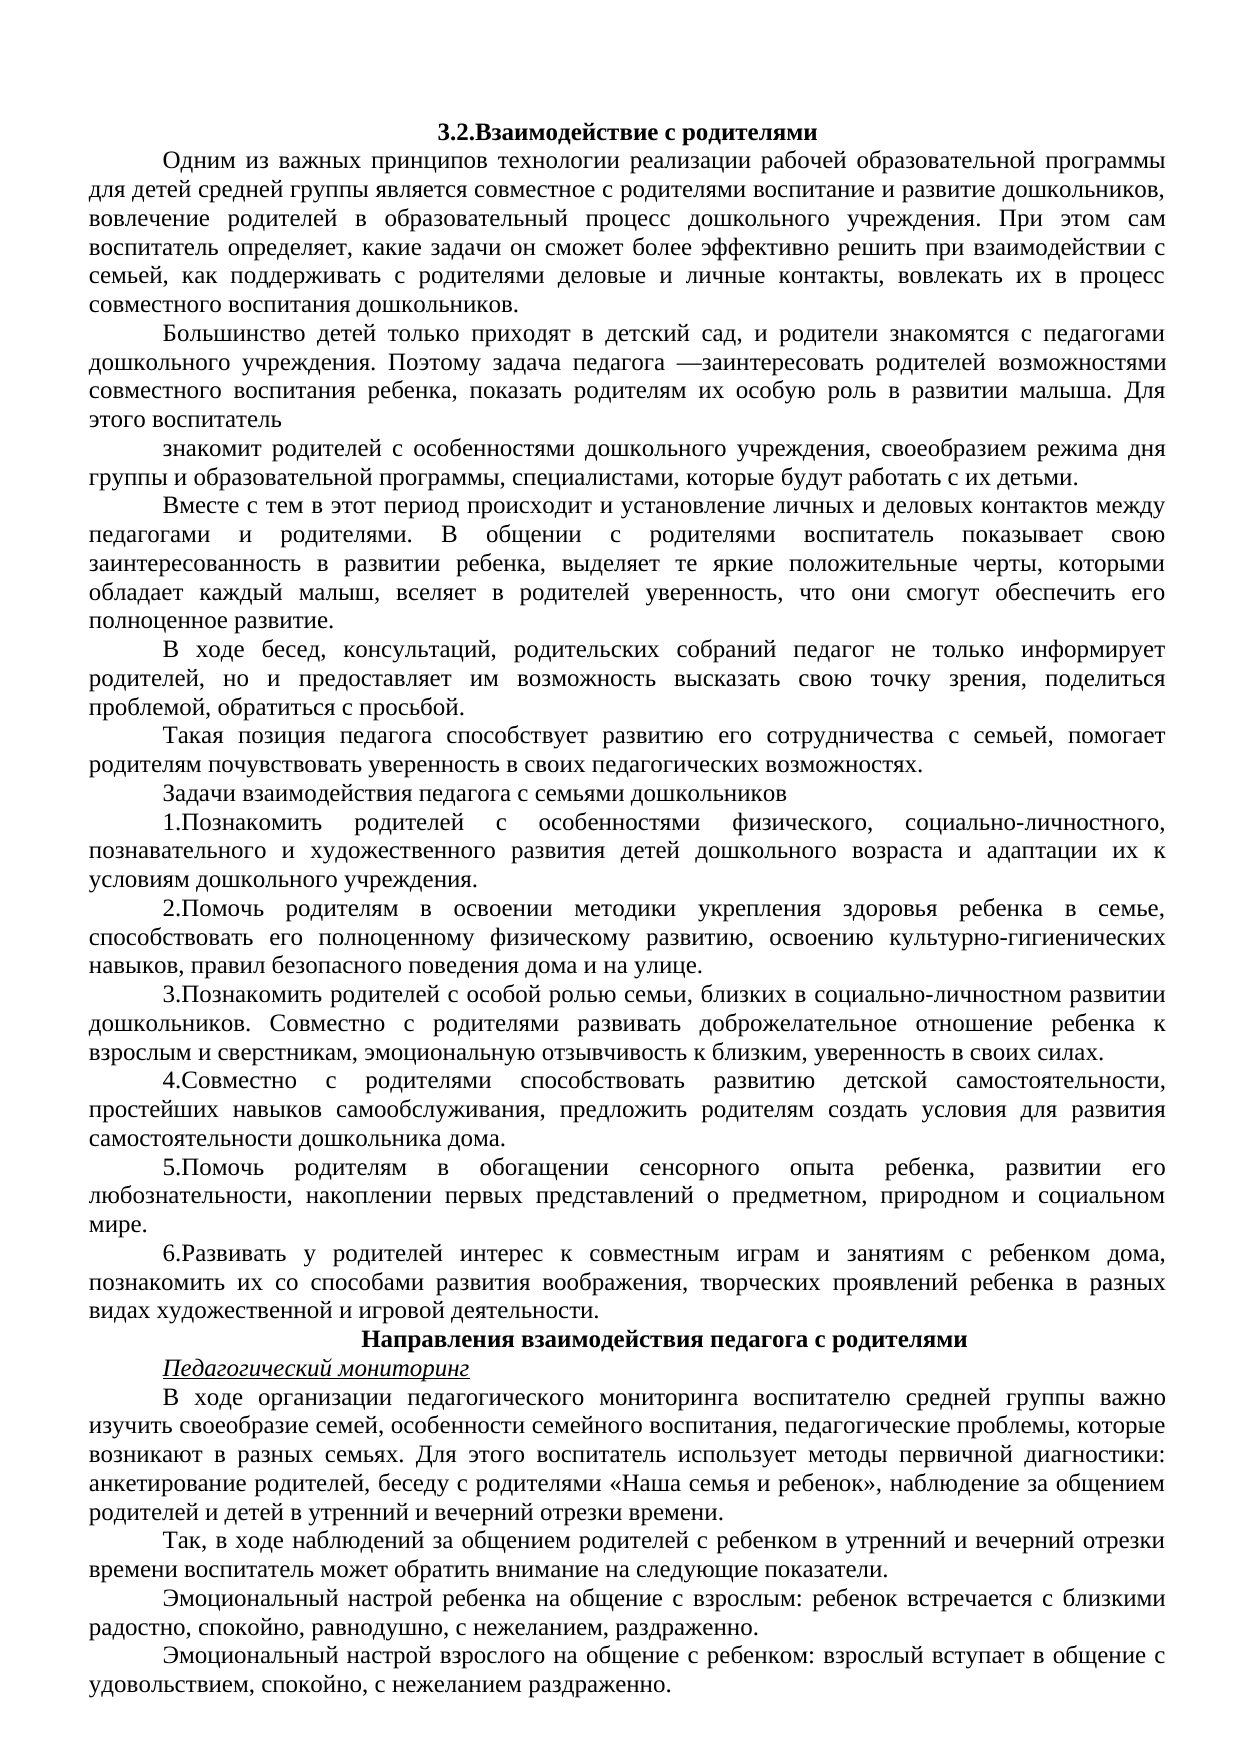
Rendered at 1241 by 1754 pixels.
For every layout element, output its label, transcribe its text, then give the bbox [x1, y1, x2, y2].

text Одним из важных принципов технологии реализации рабочей образовательной программы для детей средней группы является совместное с родителями воспитание и развитие дошкольников, вовлечение родителей в образовательный процесс дошкольного учреждения. При этом сам воспитатель определяет, какие задачи он сможет более эффективно решить при взаимодействии с семьей, как поддерживать с родителями деловые и личные контакты, вовлекать их в процесс совместного воспитания дошкольников. [89, 145, 1167, 318]
text В ходе организации педагогического мониторинга воспитателю средней группы важно изучить своеобразие семей, особенности семейного воспитания, педагогические проблемы, которые возникают в разных семьях. Для этого воспитатель использует методы первичной диагностики: анкетирование родителей, беседу с родителями «Наша семья и ребенок», наблюдение за общением родителей и детей в утренний и вечерний отрезки времени. [89, 1382, 1167, 1525]
text Эмоциональный настрой ребенка на общение с взрослым: ребенок встречается с близкими радостно, спокойно, равнодушно, с нежеланием, раздраженно. [89, 1583, 1167, 1640]
text 6.Развивать у родителей интерес к совместным играм и занятиям с ребенком дома, познакомить их со способами развития воображения, творческих проявлений ребенка в разных видах художественной и игровой деятельности. [89, 1238, 1167, 1324]
text Эмоциональный настрой взрослого на общение с ребенком: взрослый вступает в общение с удовольствием, спокойно, с нежеланием раздраженно. [89, 1640, 1167, 1698]
text Так, в ходе наблюдений за общением родителей с ребенком в утренний и вечерний отрезки времени воспитатель может обратить внимание на следующие показатели. [89, 1525, 1167, 1583]
text В ходе бесед, консультаций, родительских собраний педагог не только информирует родителей, но и предоставляет им возможность высказать свою точку зрения, поделиться проблемой, обратиться с просьбой. [89, 634, 1167, 720]
text Большинство детей только приходят в детский сад, и родители знакомятся с педагогами дошкольного учреждения. Поэтому задача педагога —заинтересовать родителей возможностями совместного воспитания ребенка, показать родителям их особую роль в развитии малыша. Для этого воспитатель [89, 318, 1167, 433]
text 1.Познакомить родителей с особенностями физического, социально-личностного, познавательного и художественного развития детей дошкольного возраста и адаптации их к условиям дошкольного учреждения. [89, 807, 1167, 893]
text 3.Познакомить родителей с особой ролью семьи, близких в социально-личностном развитии дошкольников. Совместно с родителями развивать доброжелательное отношение ребенка к взрослым и сверстникам, эмоциональную отзывчивость к близким, уверенность в своих силах. [89, 979, 1167, 1065]
text 3.2.Взаимодействие с родителями [89, 117, 1167, 145]
text знакомит родителей с особенностями дошкольного учреждения, своеобразием режима дня группы и образовательной программы, специалистами, которые будут работать с их детьми. [89, 433, 1167, 490]
text 4.Совместно с родителями способствовать развитию детской самостоятельности, простейших навыков самообслуживания, предложить родителям создать условия для развития самостоятельности дошкольника дома. [89, 1065, 1167, 1152]
text Такая позиция педагога способствует развитию его сотрудничества с семьей, помогает родителям почувствовать уверенность в своих педагогических возможностях. [89, 720, 1167, 778]
text Задачи взаимодействия педагога с семьями дошкольников [89, 778, 1167, 807]
text Педагогический мониторинг [89, 1353, 1167, 1382]
text 5.Помочь родителям в обогащении сенсорного опыта ребенка, развитии его любознательности, накоплении первых представлений о предметном, природном и социальном мире. [89, 1152, 1167, 1238]
text Направления взаимодействия педагога с родителями [89, 1324, 1167, 1353]
text 2.Помочь родителям в освоении методики укрепления здоровья ребенка в семье, способствовать его полноценному физическому развитию, освоению культурно-гигиенических навыков, правил безопасного поведения дома и на улице. [89, 893, 1167, 979]
text Вместе с тем в этот период происходит и установление личных и деловых контактов между педагогами и родителями. В общении с родителями воспитатель показывает свою заинтересованность в развитии ребенка, выделяет те яркие положительные черты, которыми обладает каждый малыш, вселяет в родителей уверенность, что они смогут обеспечить его полноценное развитие. [89, 490, 1167, 634]
